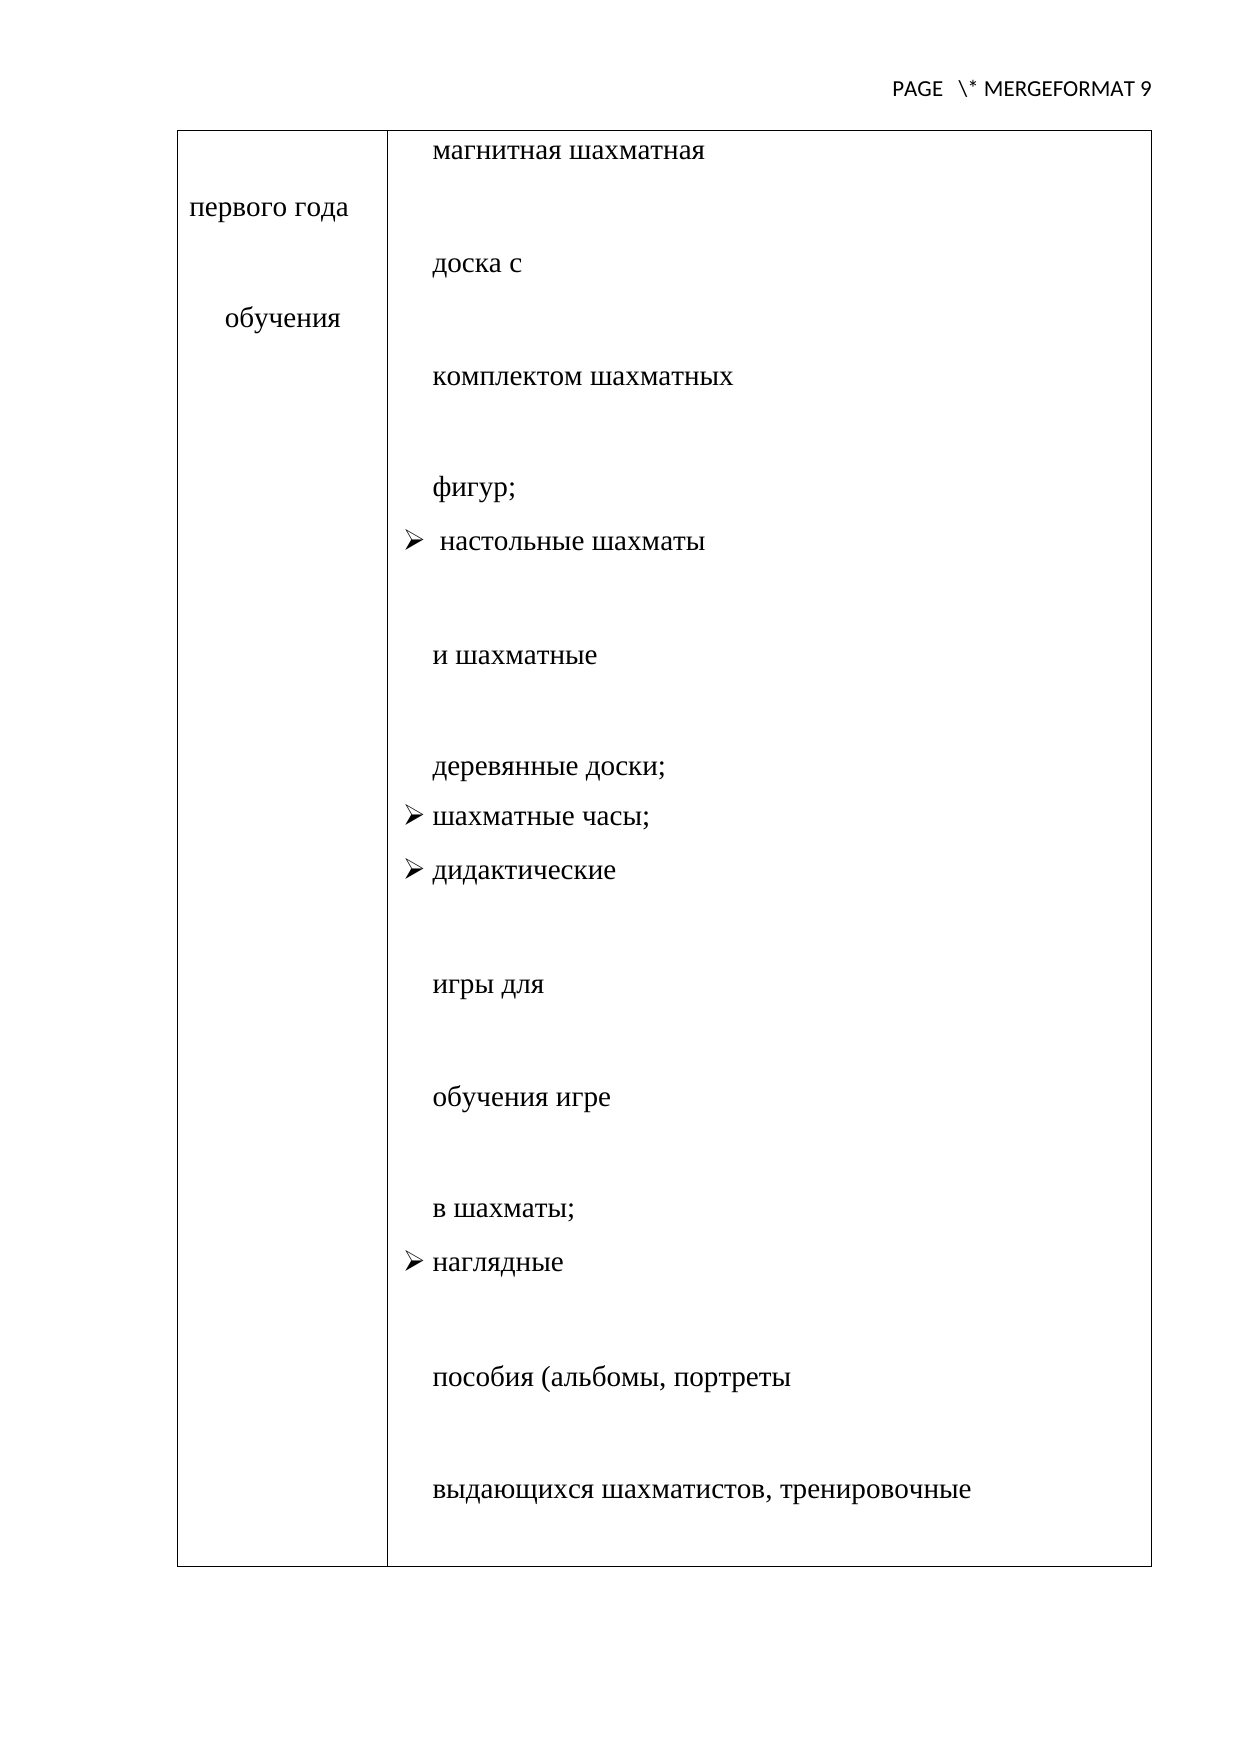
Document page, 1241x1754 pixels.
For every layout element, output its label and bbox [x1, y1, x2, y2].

table_header [388, 131, 1151, 1566]
table_header [178, 131, 387, 1566]
